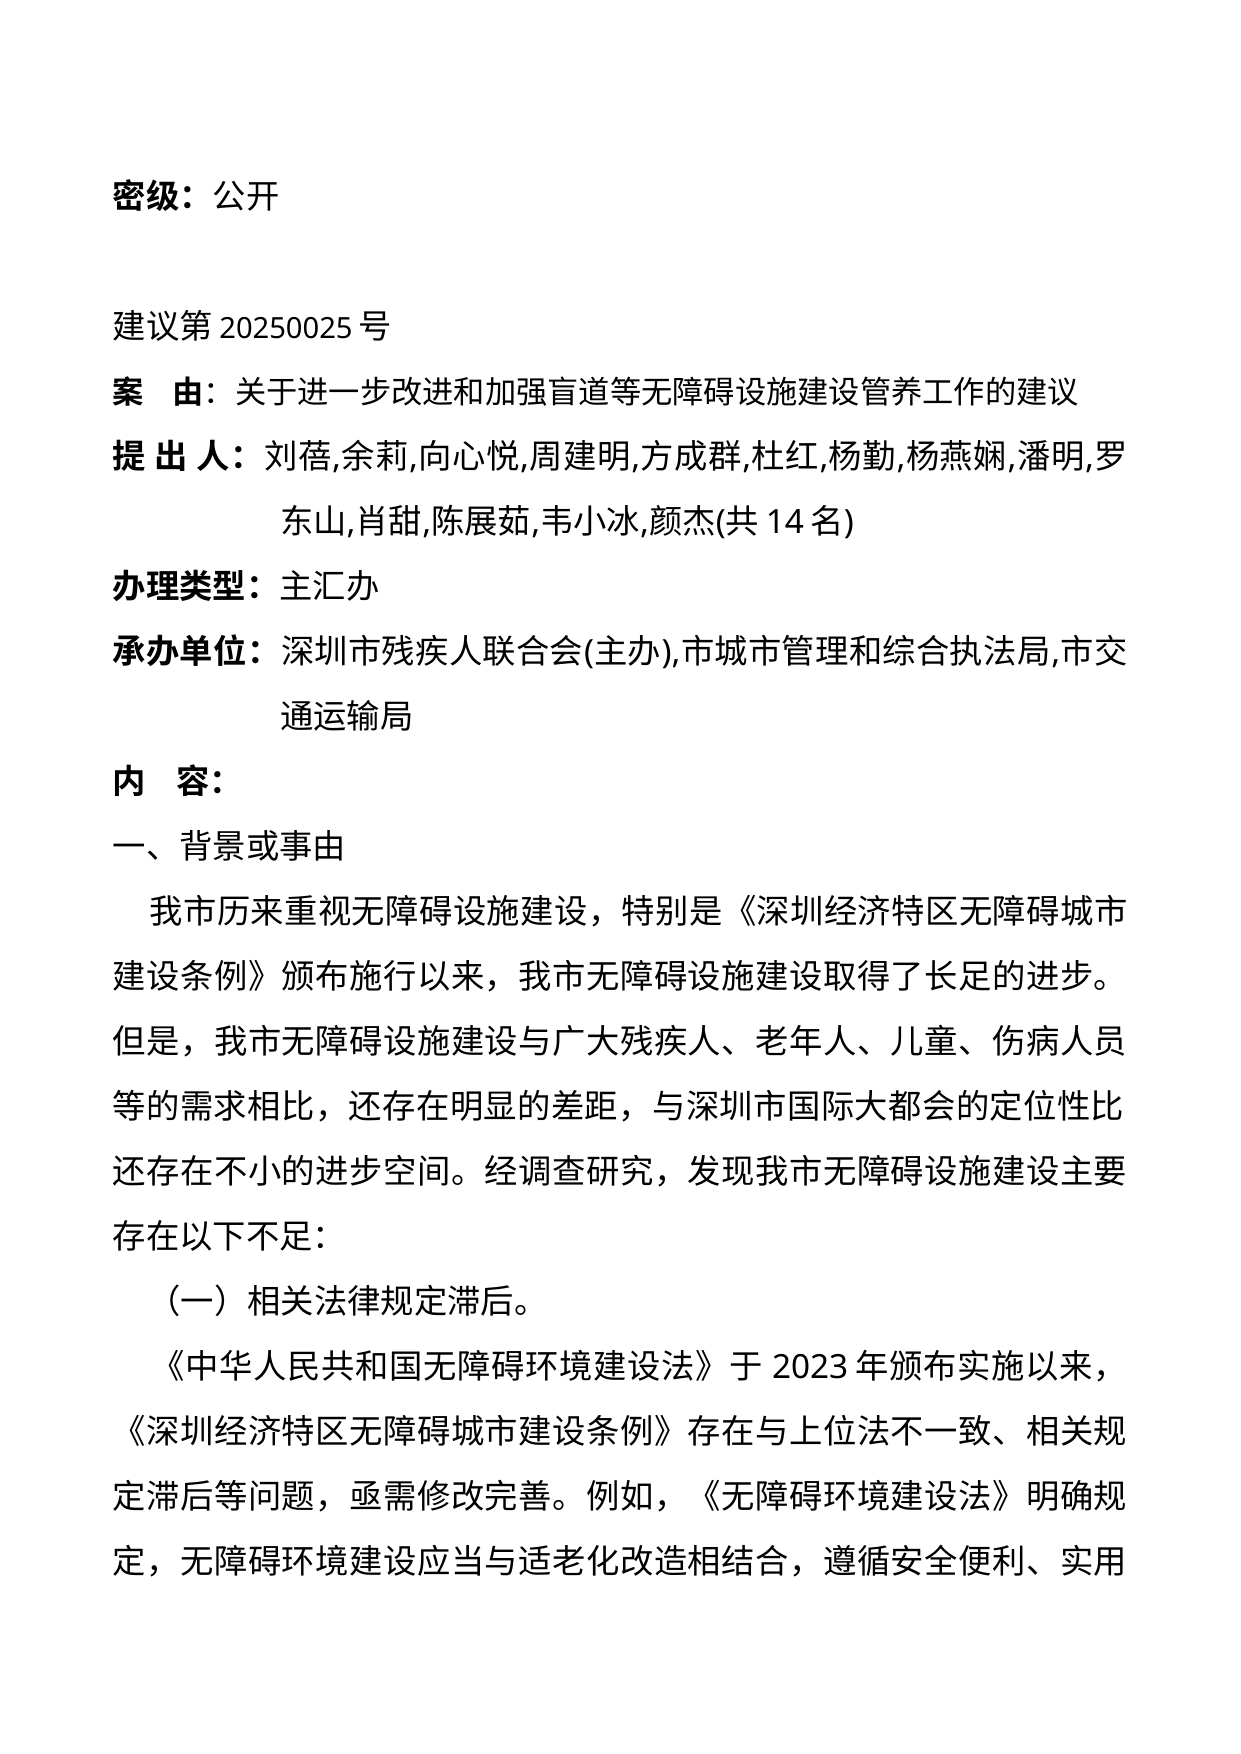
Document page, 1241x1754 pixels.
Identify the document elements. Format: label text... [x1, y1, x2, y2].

text （一）相关法律规定滞后。 [112, 1267, 1128, 1332]
text 一、背景或事由 [112, 812, 1128, 877]
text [112, 1332, 1128, 1592]
text 密级：公开 [112, 162, 1128, 227]
text 案 由：关于进一步改进和加强盲道等无障碍设施建设管养工作的建议 [112, 357, 1128, 422]
text 提 出 人：刘蓓,余莉,向心悦,周建明,方成群,杜红,杨勤,杨燕娴,潘明,罗东山,肖甜,陈展茹,韦小冰,颜杰(共14名) [112, 422, 1128, 552]
text 内 容： [112, 747, 1128, 812]
text 承办单位：深圳市残疾人联合会(主办),市城市管理和综合执法局,市交通运输局 [112, 617, 1128, 747]
text 我市历来重视无障碍设施建设，特别是《深圳经济特区无障碍城市建设条例》颁布施行以来，我市无障碍设施建设取得了长足的进步。但是，我市无障碍设施建设与广大残疾人、老年人、儿童、伤病人员等的需求相比，还存在明显的差距，与深圳市国际大都会的定位性比，还存在不小的进步空间。经调查研究，发现我市无障碍设施建设主要存在以下不足： [112, 877, 1128, 1267]
text 办理类型：主汇办 [112, 552, 1128, 617]
text 建议第20250025号 [112, 292, 1128, 357]
